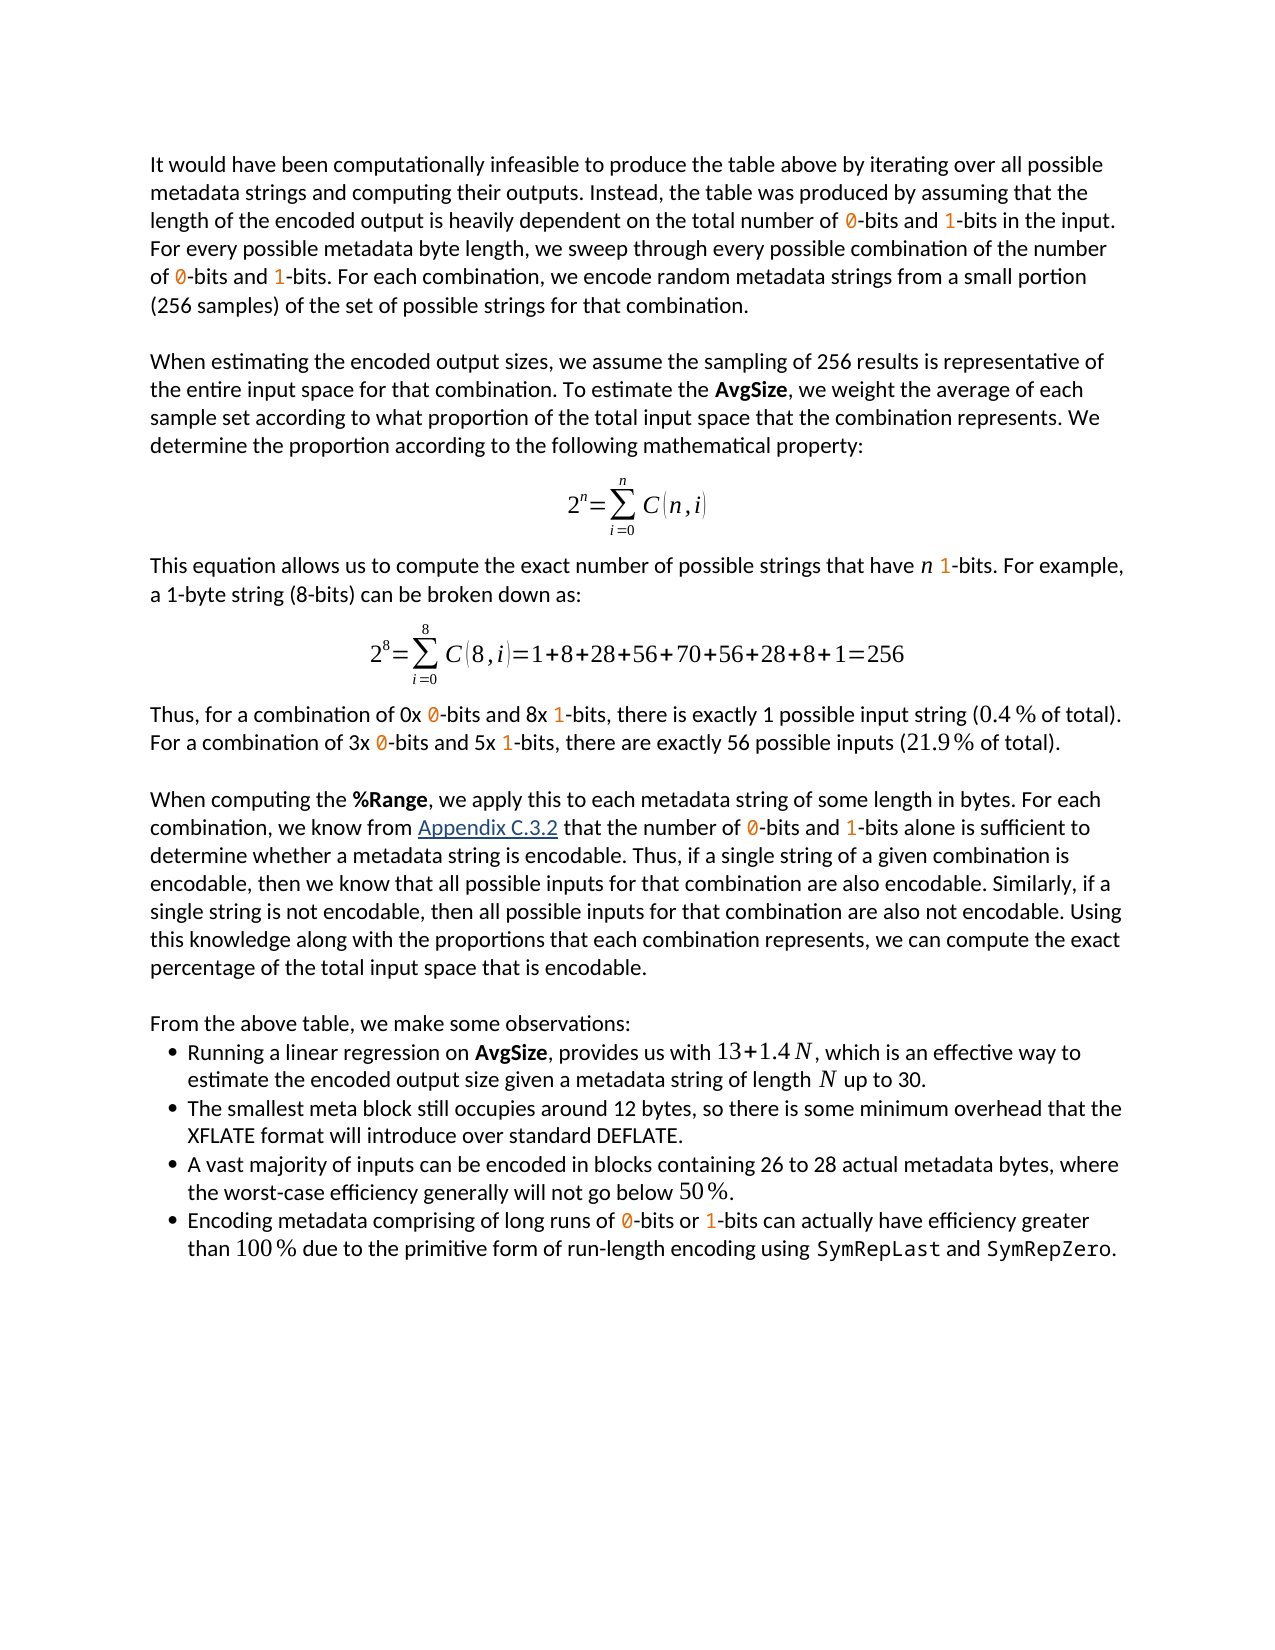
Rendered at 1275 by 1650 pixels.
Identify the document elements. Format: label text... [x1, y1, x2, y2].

text Thus, for a combination of 0x 0-bits and 8x 1-bits, there is exactly 1 possible input string ( of total). For a combination of 3x 0-bits and 5x 1-bits, there are exactly 56 possible inputs ( of total). [150, 700, 1125, 757]
list A vast majority of inputs can be encoded in blocks containing 26 to 28 actual metadata bytes, where the worst-case efficiency generally will not go below . [169, 1150, 1125, 1206]
text When computing the %Range, we apply this to each metadata string of some length in bytes. For each combination, we know from Appendix C.3.2 that the number of 0-bits and 1-bits alone is sufficient to determine whether a metadata string is encodable. Thus, if a single string of a given combination is encodable, then we know that all possible inputs for that combination are also encodable. Similarly, if a single string is not encodable, then all possible inputs for that combination are also not encodable. Using this knowledge along with the proportions that each combination represents, we can compute the exact percentage of the total input space that is encodable. [150, 785, 1125, 982]
text When estimating the encoded output sizes, we assume the sampling of 256 results is representative of the entire input space for that combination. To estimate the AvgSize, we weight the average of each sample set according to what proportion of the total input space that the combination represents. We determine the proportion according to the following mathematical property: [150, 347, 1125, 459]
text This equation allows us to compute the exact number of possible strings that have 1-bits. For example, a 1-byte string (8-bits) can be broken down as: [150, 551, 1125, 608]
text From the above table, we make some observations: [150, 1009, 1125, 1038]
text It would have been computationally infeasible to produce the table above by iterating over all possible metadata strings and computing their outputs. Instead, the table was produced by assuming that the length of the encoded output is heavily dependent on the total number of 0-bits and 1-bits in the input. For every possible metadata byte length, we sweep through every possible combination of the number of 0-bits and 1-bits. For each combination, we encode random metadata strings from a small portion (256 samples) of the set of possible strings for that combination. [150, 150, 1125, 319]
list Encoding metadata comprising of long runs of 0-bits or 1-bits can actually have efficiency greater than due to the primitive form of run-length encoding using SymRepLast and SymRepZero. [169, 1206, 1125, 1263]
list Running a linear regression on AvgSize, provides us with , which is an effective way to estimate the encoded output size given a metadata string of length up to 30. [169, 1038, 1125, 1094]
list The smallest meta block still occupies around 12 bytes, so there is some minimum overhead that the XFLATE format will introduce over standard DEFLATE. [169, 1094, 1125, 1150]
